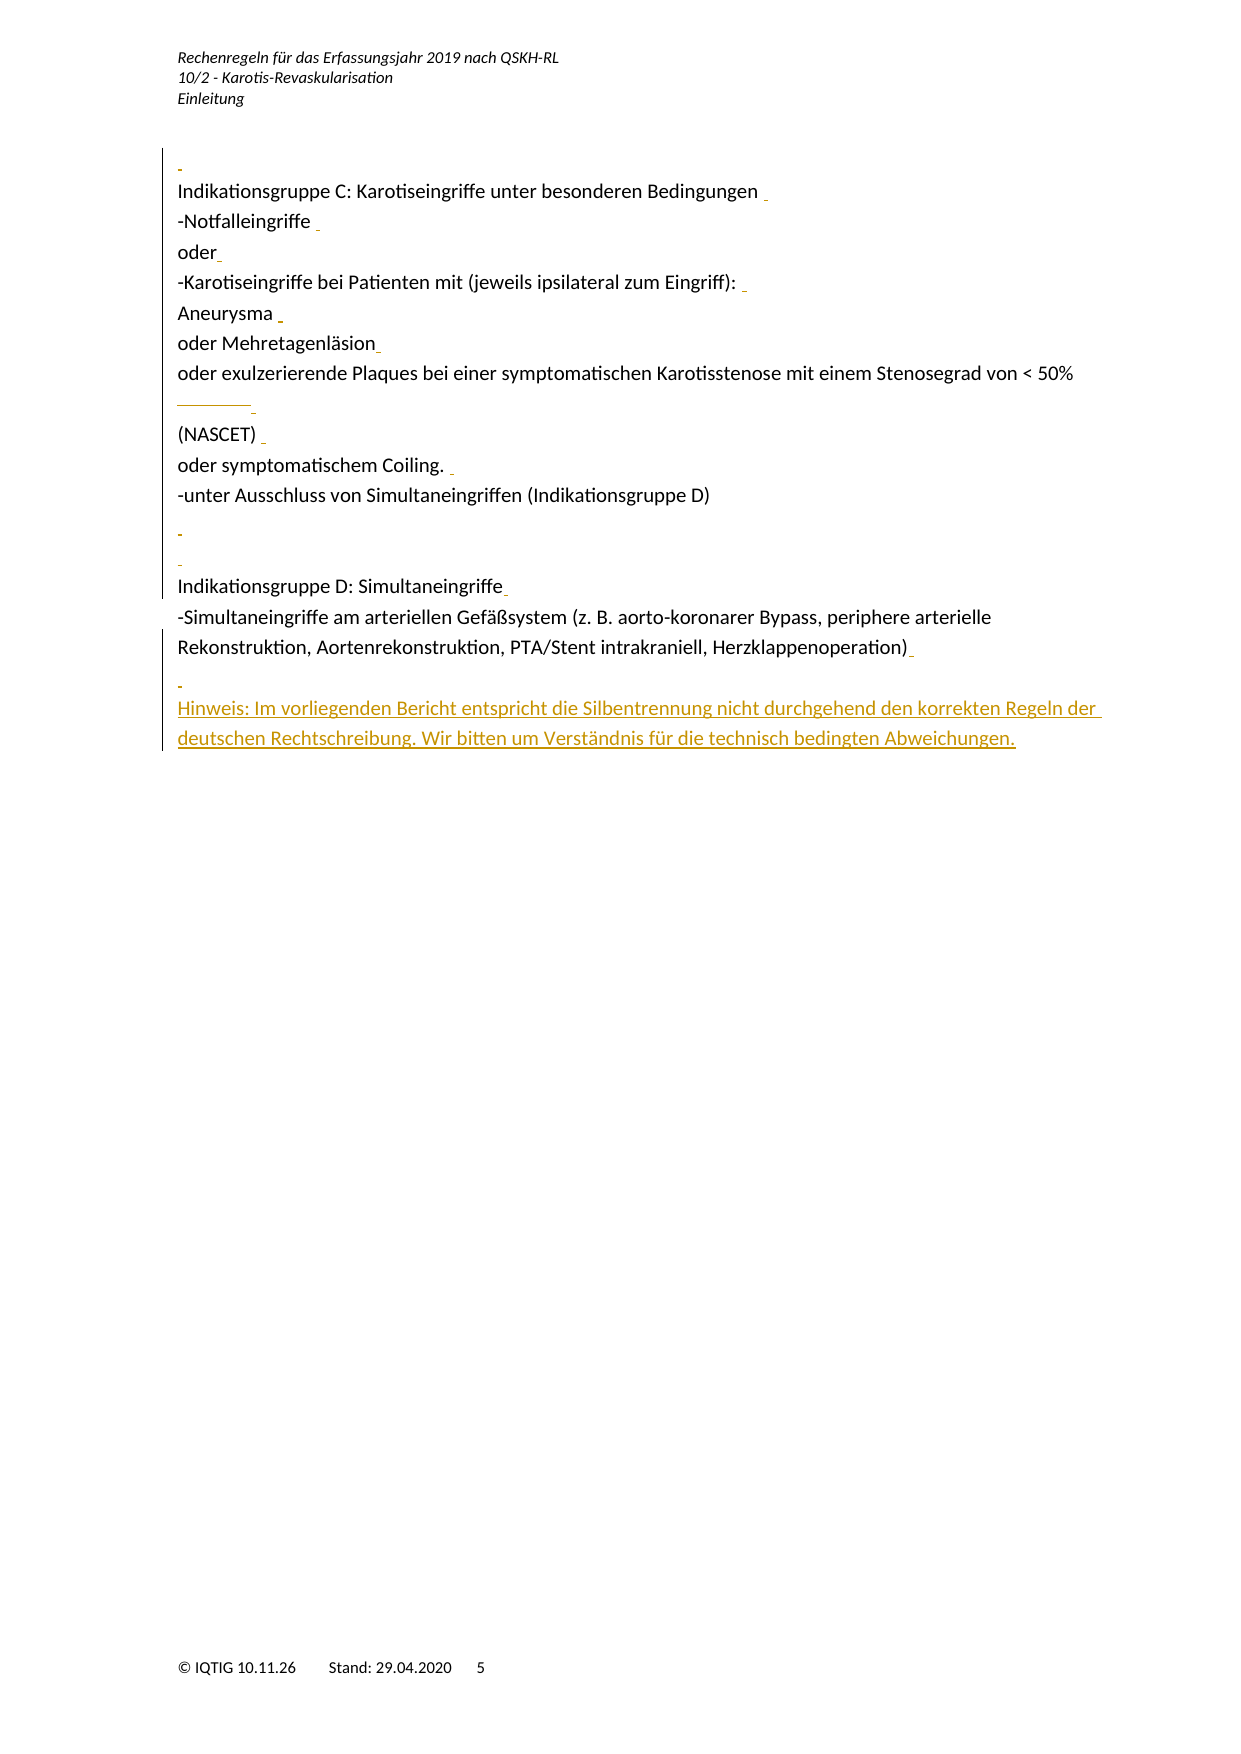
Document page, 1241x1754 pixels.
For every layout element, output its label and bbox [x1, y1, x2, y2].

text [177, 148, 1122, 751]
